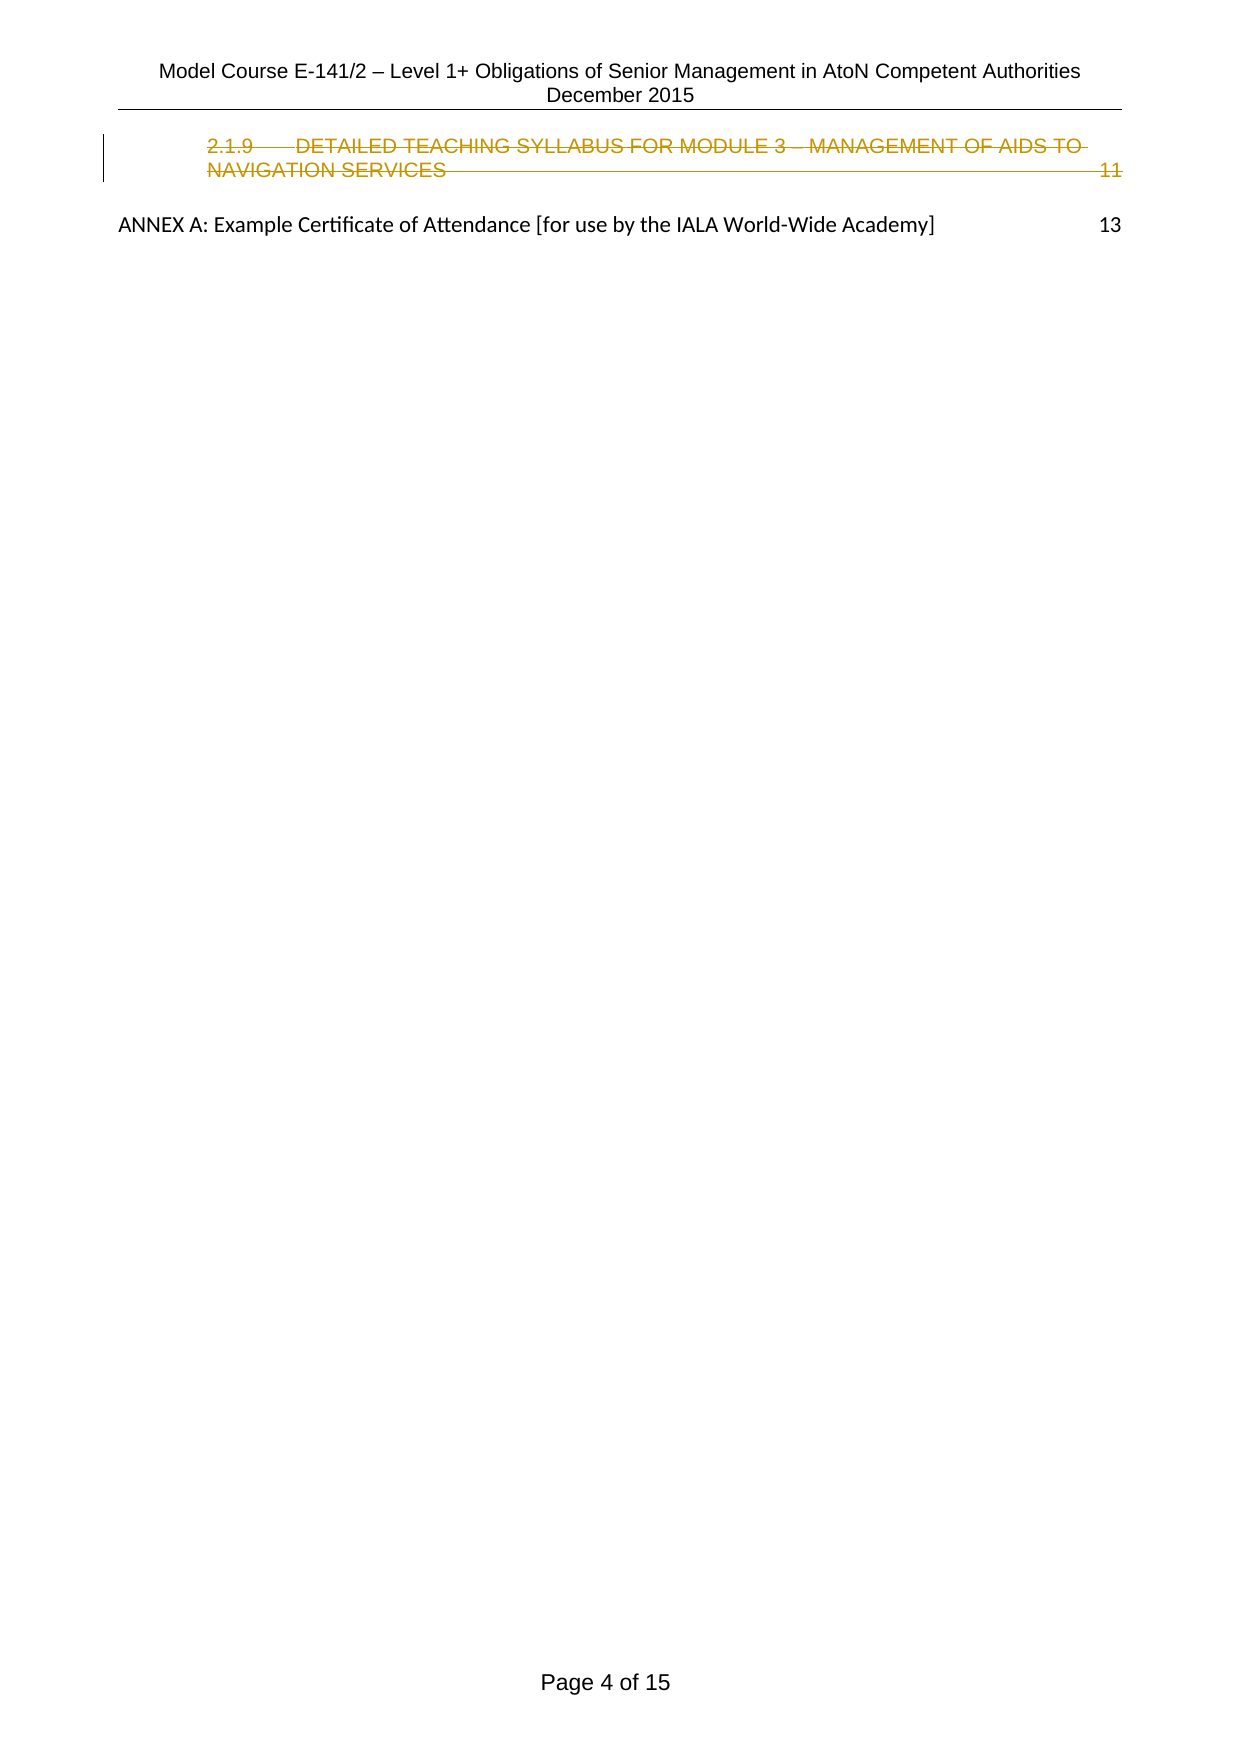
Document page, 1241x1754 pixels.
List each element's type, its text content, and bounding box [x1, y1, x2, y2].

text ANNEX A: Example Certificate of Attendance [for use by the IALA World-Wide Academy] 13 [118, 210, 1122, 238]
